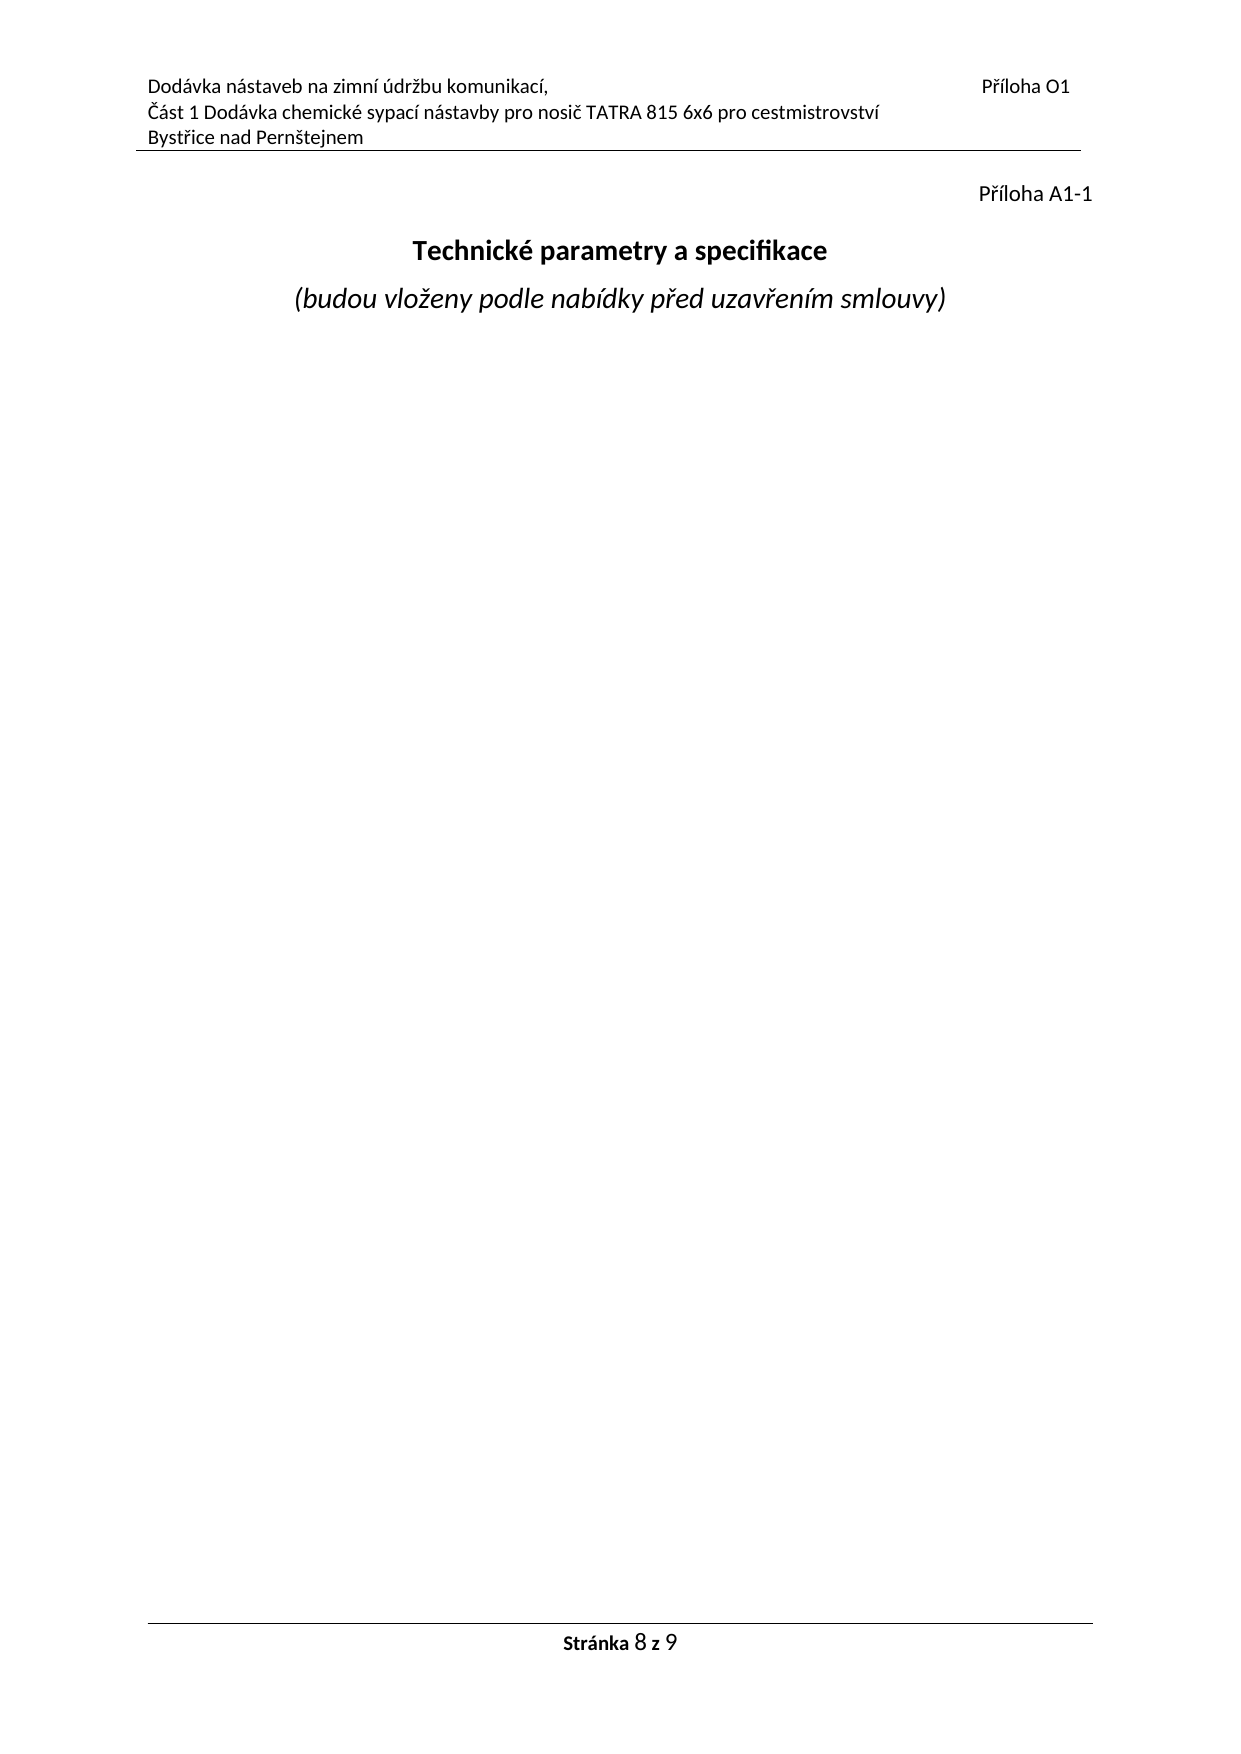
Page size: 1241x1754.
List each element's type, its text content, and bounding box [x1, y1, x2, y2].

text Technické parametry a specifikace [148, 232, 1093, 268]
text (budou vloženy podle nabídky před uzavřením smlouvy) [148, 280, 1093, 316]
text Příloha A1-1 [148, 179, 1093, 207]
